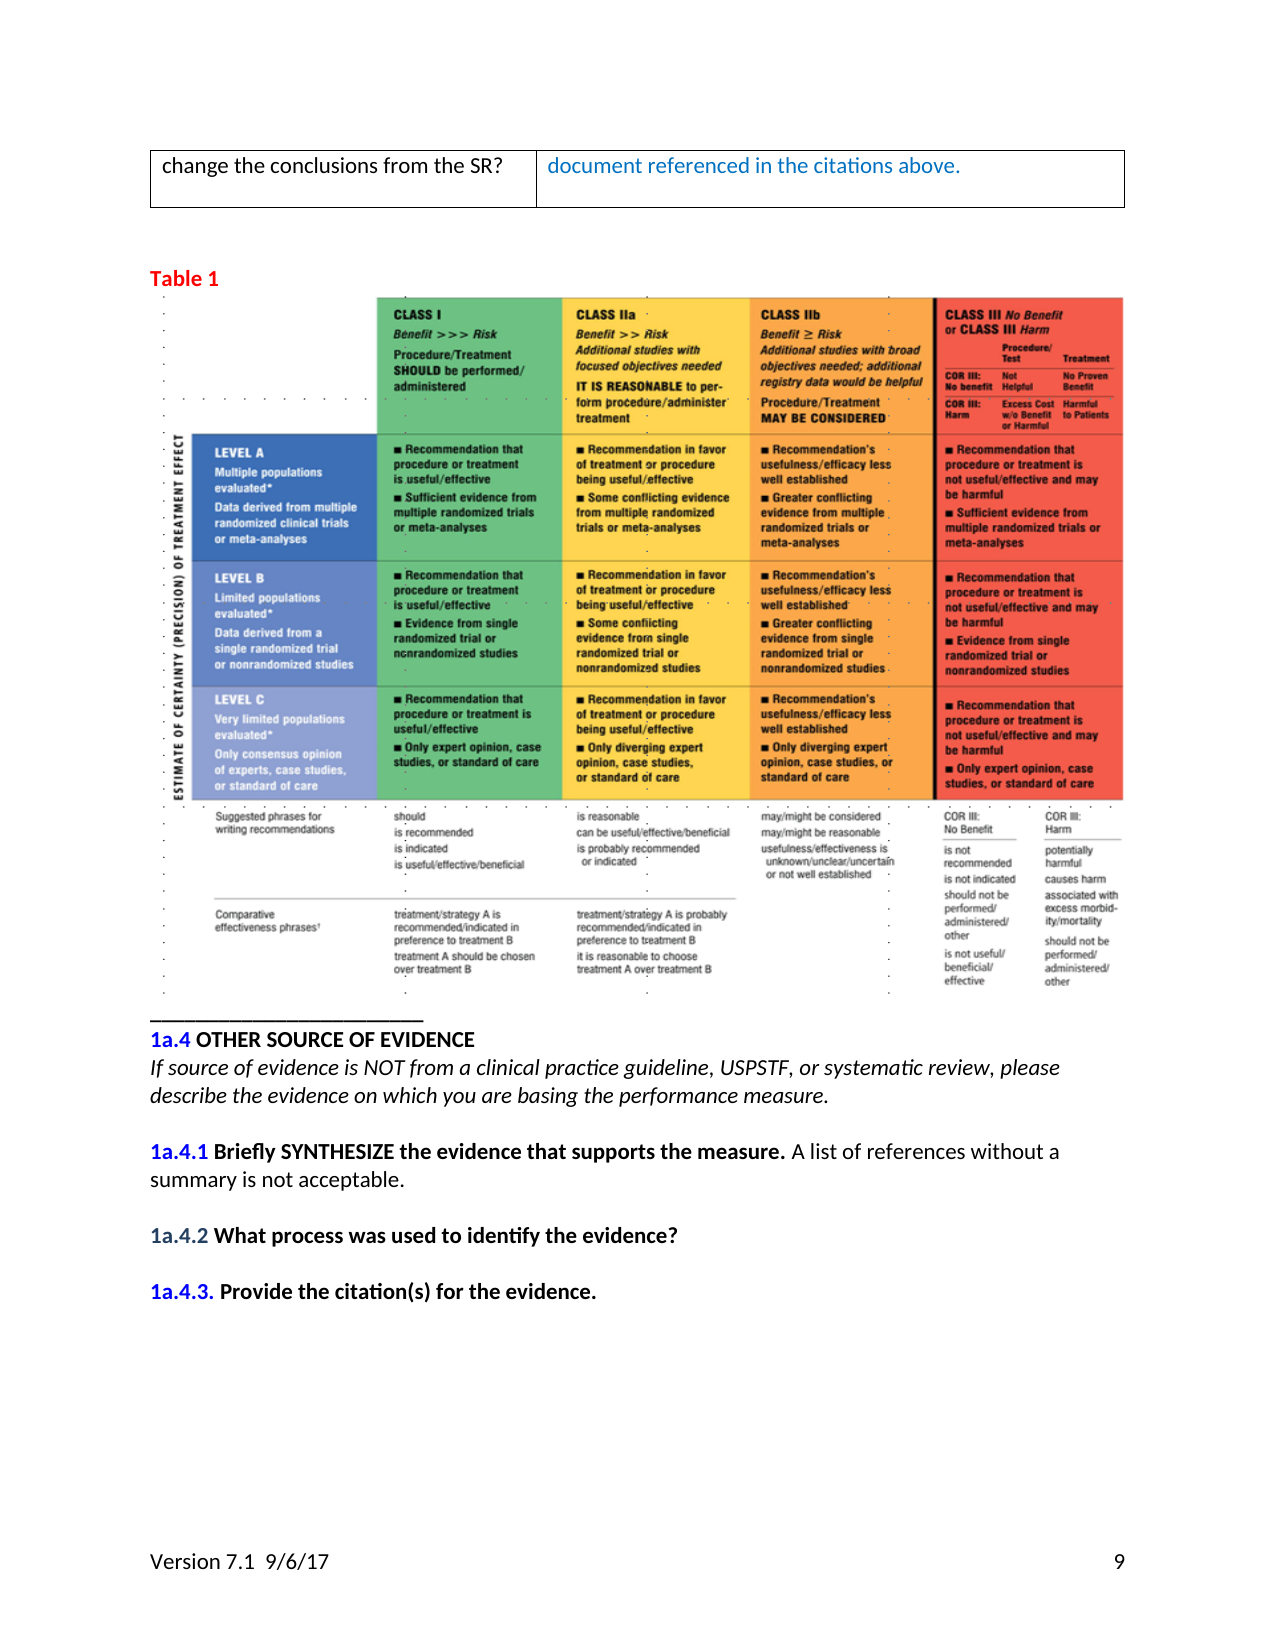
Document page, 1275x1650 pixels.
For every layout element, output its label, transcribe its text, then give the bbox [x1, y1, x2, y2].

text If source of evidence is NOT from a clinical practice guideline, USPSTF, or systematic review, please describe the evidence on which you are basing the performance measure. [150, 1053, 1125, 1109]
text 1a.4.1 Briefly SYNTHESIZE the evidence that supports the measure. A list of references without a summary is not acceptable. [150, 1137, 1125, 1193]
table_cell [537, 151, 1124, 207]
text 1a.4.3. Provide the citation(s) for the evidence. [150, 1277, 1125, 1305]
text 1a.4 OTHER SOURCE OF EVIDENCE [150, 1025, 1125, 1053]
text 1a.4.2 What process was used to identify the evidence? [150, 1221, 1125, 1249]
picture [150, 292, 1125, 997]
text Table 1 [150, 264, 1125, 292]
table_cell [151, 151, 536, 207]
text ________________________ [150, 997, 1125, 1025]
